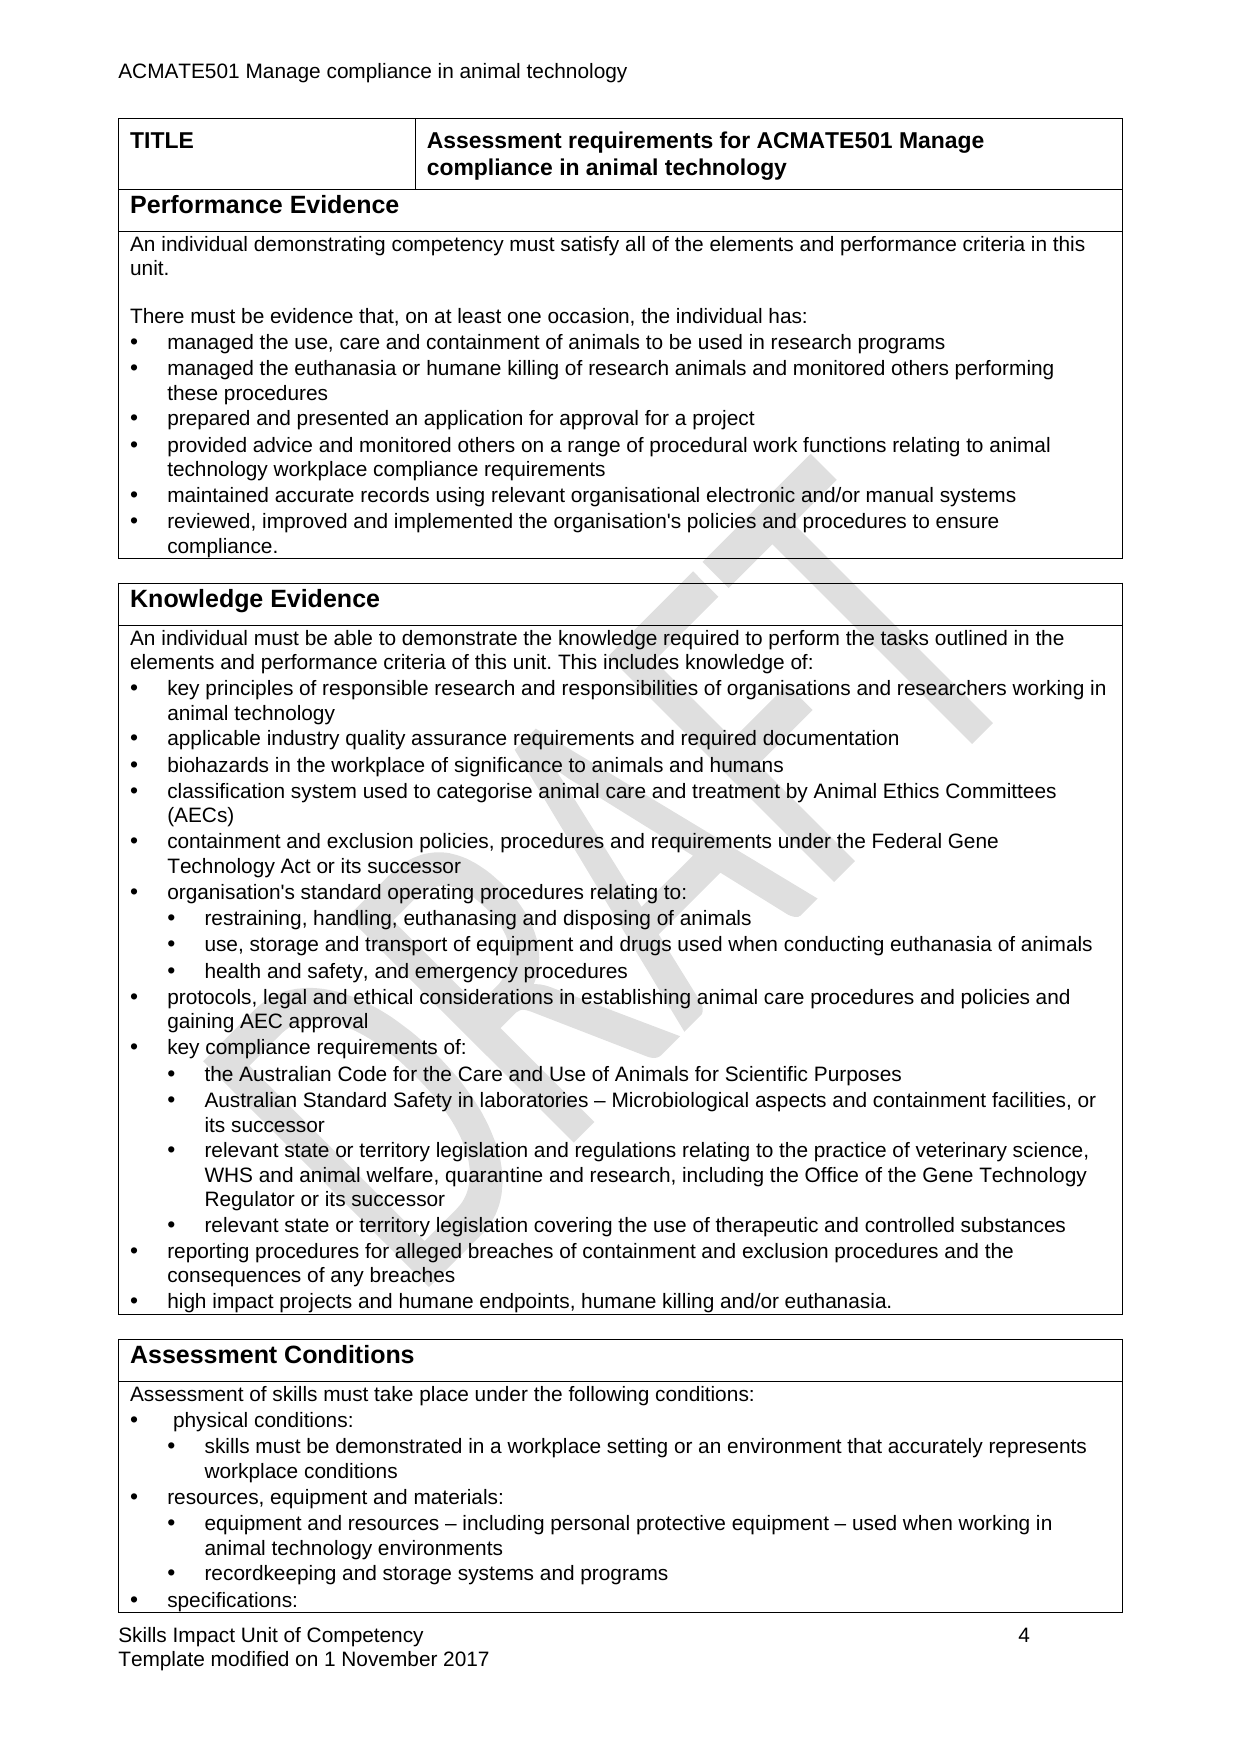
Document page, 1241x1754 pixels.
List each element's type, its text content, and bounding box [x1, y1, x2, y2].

table_cell Performance Evidence [119, 190, 1122, 231]
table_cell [119, 1382, 1122, 1612]
table_header TITLE [119, 119, 415, 188]
table_header Knowledge Evidence [119, 584, 1122, 625]
table_cell An individual demonstrating competency must satisfy all of the elements and performance criteria in this unit. There must be evidence that, on at least one occasion, the individual has: managed the use, care and containment of animals to be used in research programs managed the euthanasia or humane killing of research animals and monitored others performing these procedures prepared and presented an application for approval for a project provided advice and monitored others on a range of procedural work functions relating to animal technology workplace compliance requirements maintained accurate records using relevant organisational electronic and/or manual systems reviewed, improved and implemented the organisation's policies and procedures to ensure compliance. [119, 232, 1122, 558]
table_cell An individual must be able to demonstrate the knowledge required to perform the tasks outlined in the elements and performance criteria of this unit. This includes knowledge of: key principles of responsible research and responsibilities of organisations and researchers working in animal technology applicable industry quality assurance requirements and required documentation biohazards in the workplace of significance to animals and humans classification system used to categorise animal care and treatment by Animal Ethics Committees (AECs) containment and exclusion policies, procedures and requirements under the Federal Gene Technology Act or its successor organisation's standard operating procedures relating to: restraining, handling, euthanasing and disposing of animals use, storage and transport of equipment and drugs used when conducting euthanasia of animals health and safety, and emergency procedures protocols, legal and ethical considerations in establishing animal care procedures and policies and gaining AEC approval key compliance requirements of: the Australian Code for the Care and Use of Animals for Scientific Purposes Australian Standard Safety in laboratories – Microbiological aspects and containment facilities, or its successor relevant state or territory legislation and regulations relating to the practice of veterinary science, WHS and animal welfare, quarantine and research, including the Office of the Gene Technology Regulator or its successor relevant state or territory legislation covering the use of therapeutic and controlled substances reporting procedures for alleged breaches of containment and exclusion procedures and the consequences of any breaches high impact projects and humane endpoints, humane killing and/or euthanasia. [119, 626, 1122, 1314]
table_header Assessment requirements for ACMATE501 Manage compliance in animal technology [416, 119, 1122, 188]
table_header Assessment Conditions [119, 1340, 1122, 1381]
